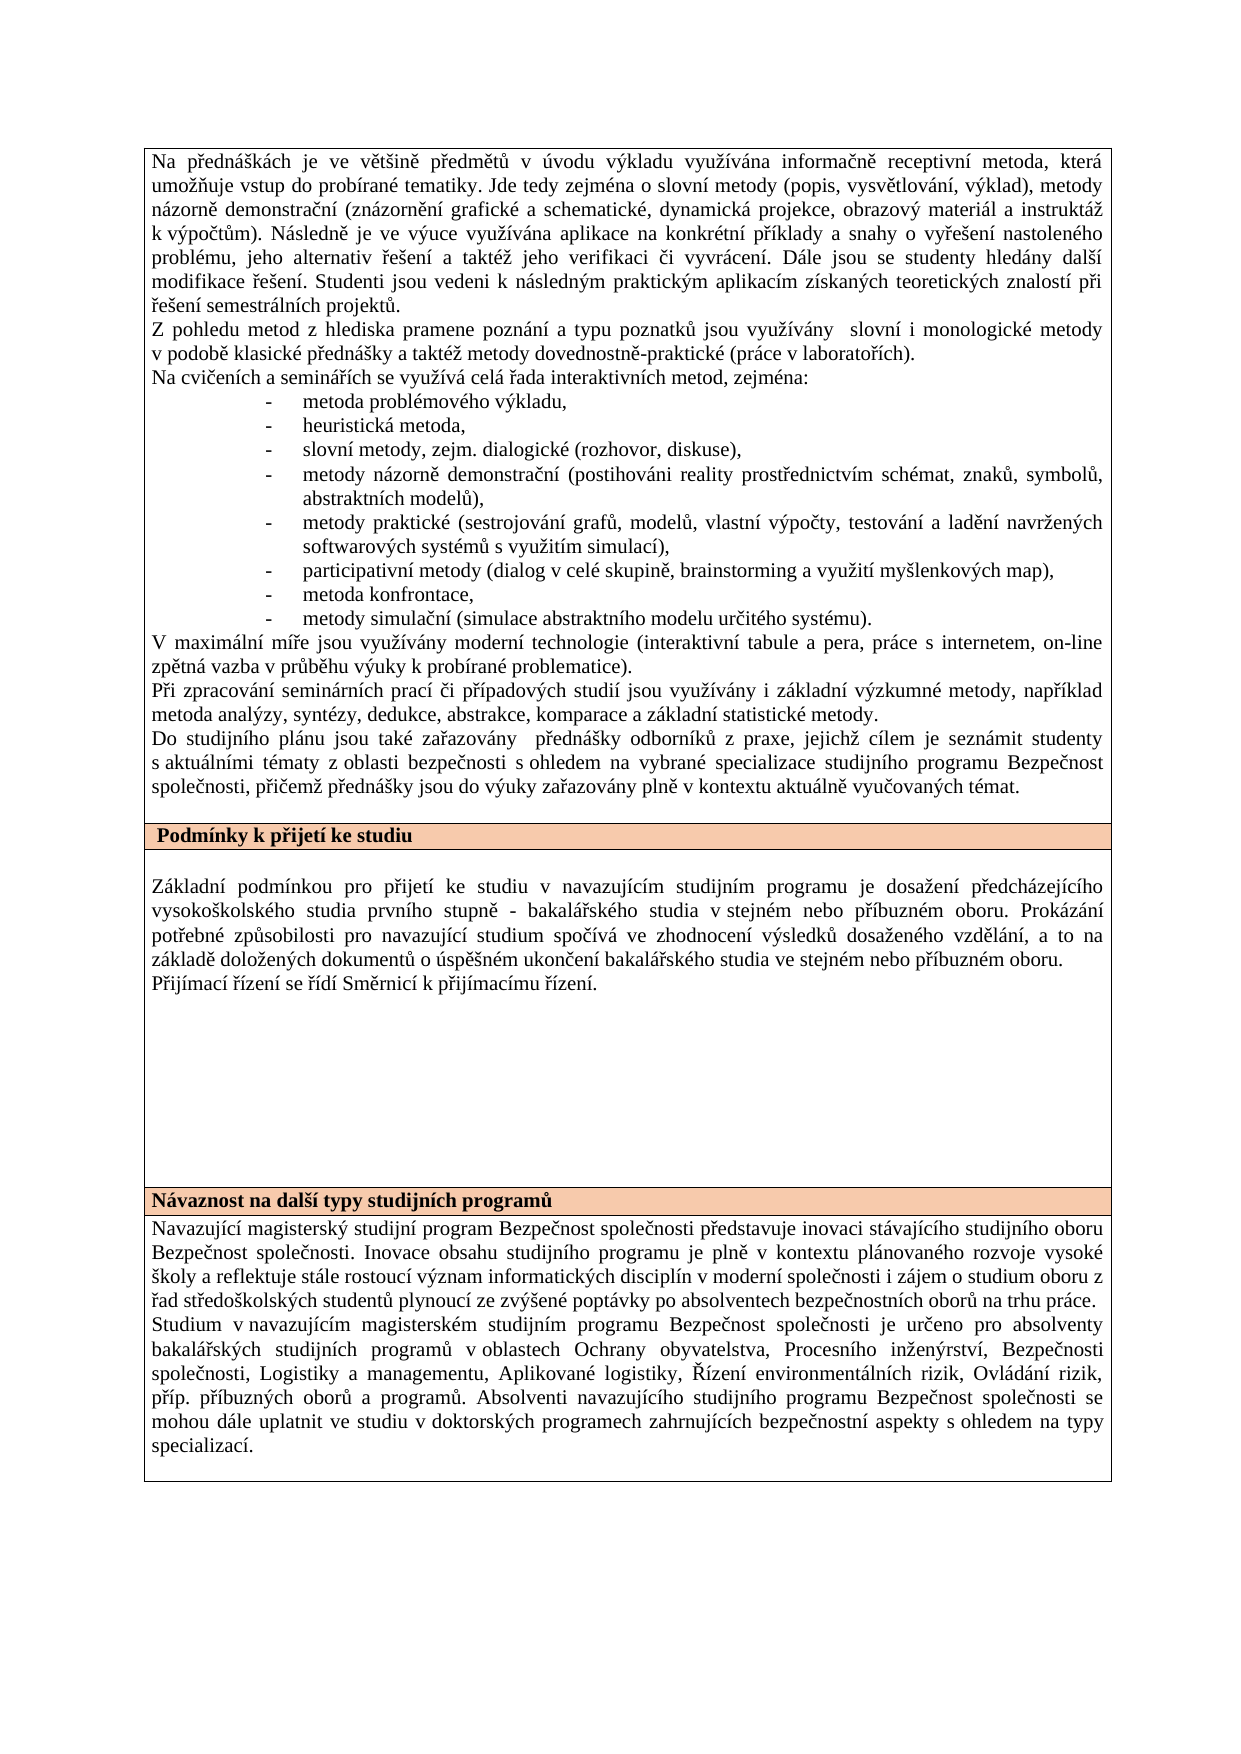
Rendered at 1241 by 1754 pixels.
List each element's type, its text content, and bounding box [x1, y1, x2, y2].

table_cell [145, 149, 1111, 822]
table_cell Základní podmínkou pro přijetí ke studiu v navazujícím studijním programu je dosažení předcházejícího vysokoškolského studia prvního stupně - bakalářského studia v stejném nebo příbuzném oboru. Prokázání potřebné způsobilosti pro navazující studium spočívá ve zhodnocení výsledků dosaženého vzdělání, a to na základě doložených dokumentů o úspěšném ukončení bakalářského studia ve stejném nebo příbuzném oboru. Přijímací řízení se řídí Směrnicí k přijímacímu řízení. [145, 850, 1111, 1187]
table_cell Návaznost na další typy studijních programů [145, 1188, 1111, 1215]
table_cell Navazující magisterský studijní program Bezpečnost společnosti představuje inovaci stávajícího studijního oboru Bezpečnost společnosti. Inovace obsahu studijního programu je plně v kontextu plánovaného rozvoje vysoké školy a reflektuje stále rostoucí význam informatických disciplín v moderní společnosti i zájem o studium oboru z řad středoškolských studentů plynoucí ze zvýšené poptávky po absolventech bezpečnostních oborů na trhu práce. Studium v navazujícím magisterském studijním programu Bezpečnost společnosti je určeno pro absolventy bakalářských studijních programů v oblastech Ochrany obyvatelstva, Procesního inženýrství, Bezpečnosti společnosti, Logistiky a managementu, Aplikované logistiky, Řízení environmentálních rizik, Ovládání rizik, příp. příbuzných oborů a programů. Absolventi navazujícího studijního programu Bezpečnost společnosti se mohou dále uplatnit ve studiu v doktorských programech zahrnujících bezpečnostní aspekty s ohledem na typy specializací. [145, 1216, 1111, 1481]
table_cell Podmínky k přijetí ke studiu [145, 824, 1111, 849]
